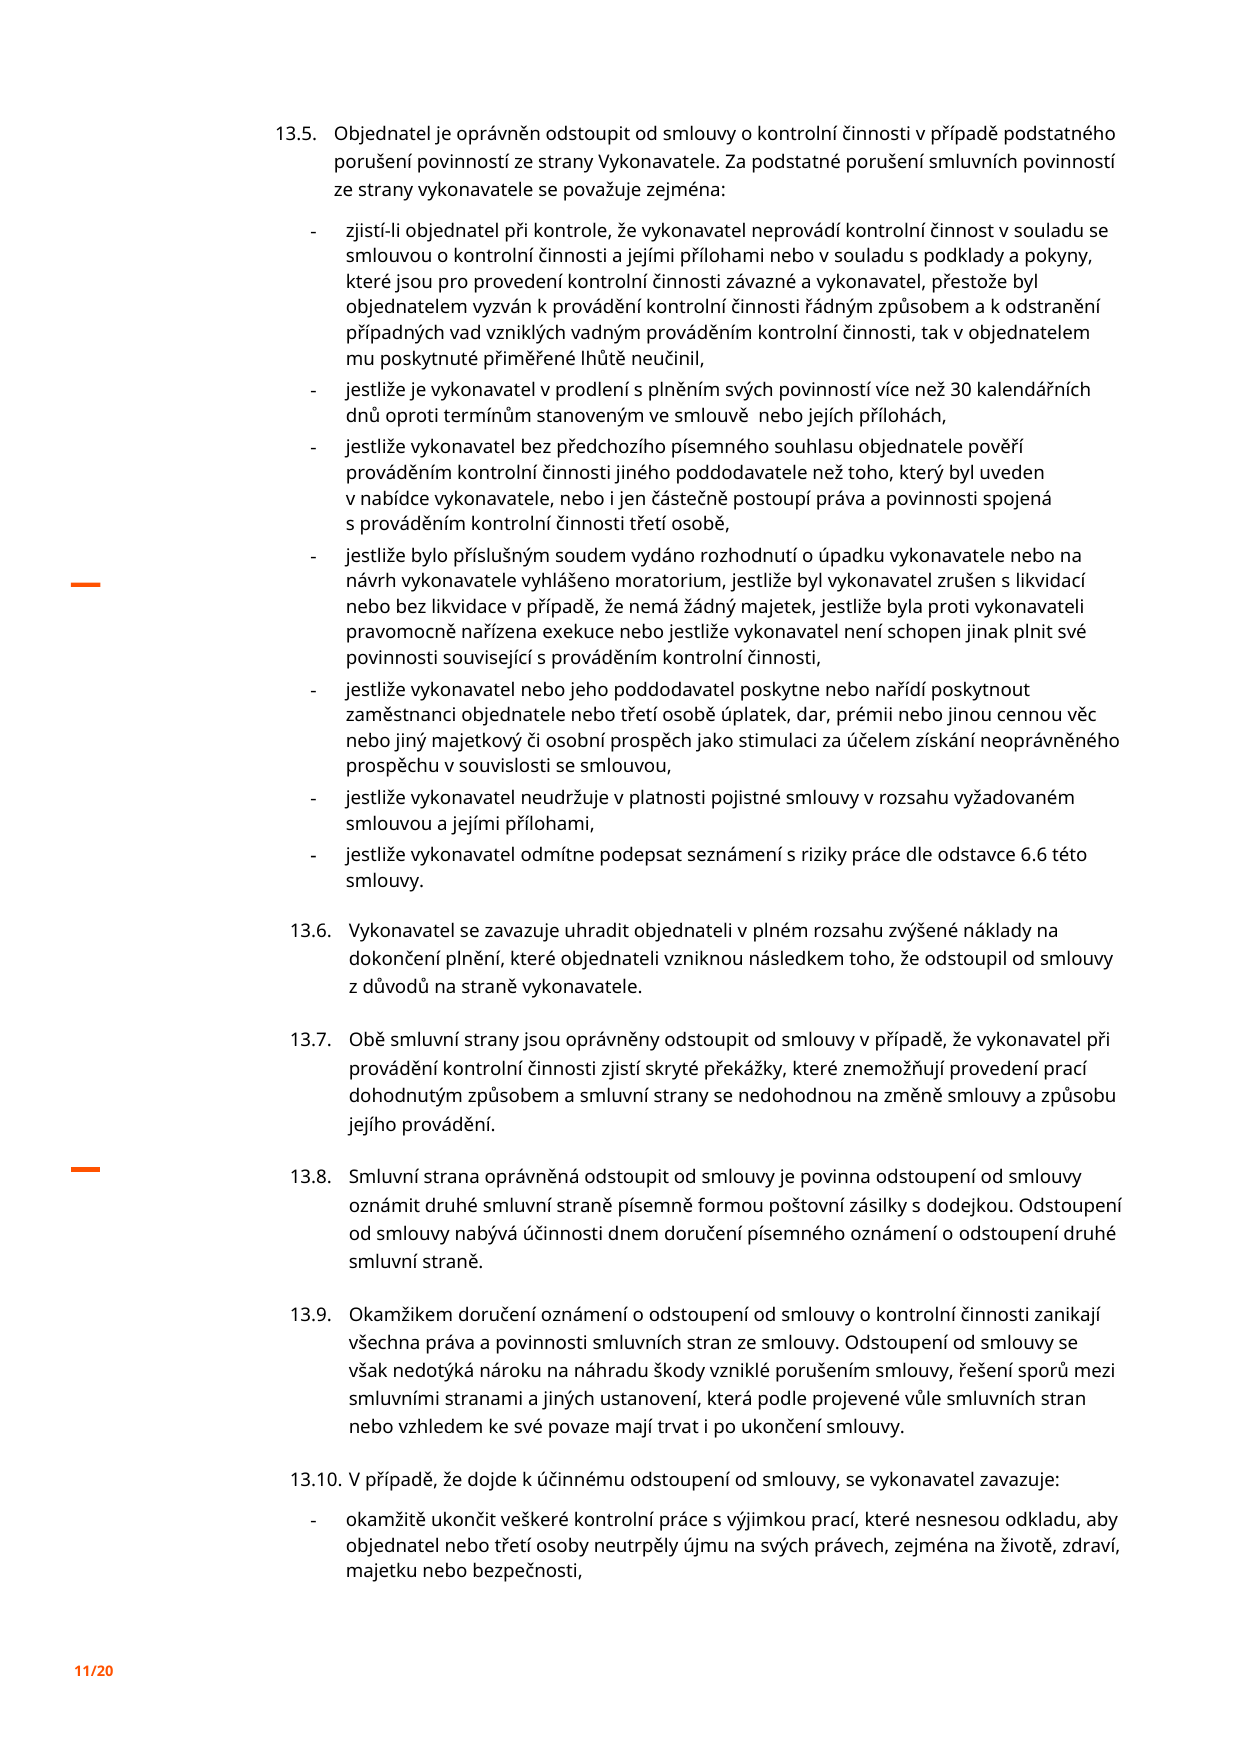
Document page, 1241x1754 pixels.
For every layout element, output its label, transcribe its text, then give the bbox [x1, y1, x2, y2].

list jestliže je vykonavatel v prodlení s plněním svých povinností více než 30 kalendářních dnů oproti termínům stanoveným ve smlouvě nebo jejích přílohách, [310, 377, 1122, 428]
list jestliže vykonavatel bez předchozího písemného souhlasu objednatele pověří prováděním kontrolní činnosti jiného poddodavatele než toho, který byl uveden v nabídce vykonavatele, nebo i jen částečně postoupí práva a povinnosti spojená s prováděním kontrolní činnosti třetí osobě, [310, 434, 1122, 536]
list Okamžikem doručení oznámení o odstoupení od smlouvy o kontrolní činnosti zanikají všechna práva a povinnosti smluvních stran ze smlouvy. Odstoupení od smlouvy se však nedotýká nároku na náhradu škody vzniklé porušením smlouvy, řešení sporů mezi smluvními stranami a jiných ustanovení, která podle projevené vůle smluvních stran nebo vzhledem ke své povaze mají trvat i po ukončení smlouvy. [289, 1301, 1122, 1438]
list zjistí-li objednatel při kontrole, že vykonavatel neprovádí kontrolní činnost v souladu se smlouvou o kontrolní činnosti a jejími přílohami nebo v souladu s podklady a pokyny, které jsou pro provedení kontrolní činnosti závazné a vykonavatel, přestože byl objednatelem vyzván k provádění kontrolní činnosti řádným způsobem a k odstranění případných vad vzniklých vadným prováděním kontrolní činnosti, tak v objednatelem mu poskytnuté přiměřené lhůtě neučinil, [310, 217, 1122, 370]
list jestliže bylo příslušným soudem vydáno rozhodnutí o úpadku vykonavatele nebo na návrh vykonavatele vyhlášeno moratorium, jestliže byl vykonavatel zrušen s likvidací nebo bez likvidace v případě, že nemá žádný majetek, jestliže byla proti vykonavateli pravomocně nařízena exekuce nebo jestliže vykonavatel není schopen jinak plnit své povinnosti související s prováděním kontrolní činnosti, [310, 542, 1122, 670]
list V případě, že dojde k účinnému odstoupení od smlouvy, se vykonavatel zavazuje: [289, 1466, 1122, 1492]
list jestliže vykonavatel neudržuje v platnosti pojistné smlouvy v rozsahu vyžadovaném smlouvou a jejími přílohami, [310, 784, 1122, 835]
list Objednatel je oprávněn odstoupit od smlouvy o kontrolní činnosti v případě podstatného porušení povinností ze strany Vykonavatele. Za podstatné porušení smluvních povinností ze strany vykonavatele se považuje zejména: [275, 121, 1122, 202]
list Obě smluvní strany jsou oprávněny odstoupit od smlouvy v případě, že vykonavatel při provádění kontrolní činnosti zjistí skryté překážky, které znemožňují provedení prací dohodnutým způsobem a smluvní strany se nedohodnou na změně smlouvy a způsobu jejího provádění. [289, 1027, 1122, 1136]
list okamžitě ukončit veškeré kontrolní práce s výjimkou prací, které nesnesou odkladu, aby objednatel nebo třetí osoby neutrpěly újmu na svých právech, zejména na životě, zdraví, majetku nebo bezpečnosti, [310, 1507, 1122, 1583]
list Smluvní strana oprávněná odstoupit od smlouvy je povinna odstoupení od smlouvy oznámit druhé smluvní straně písemně formou poštovní zásilky s dodejkou. Odstoupení od smlouvy nabývá účinnosti dnem doručení písemného oznámení o odstoupení druhé smluvní straně. [289, 1164, 1122, 1273]
list jestliže vykonavatel odmítne podepsat seznámení s riziky práce dle odstavce 6.6 této smlouvy. [310, 842, 1122, 893]
list jestliže vykonavatel nebo jeho poddodavatel poskytne nebo nařídí poskytnout zaměstnanci objednatele nebo třetí osobě úplatek, dar, prémii nebo jinou cennou věc nebo jiný majetkový či osobní prospěch jako stimulaci za účelem získání neoprávněného prospěchu v souvislosti se smlouvou, [310, 676, 1122, 778]
list Vykonavatel se zavazuje uhradit objednateli v plném rozsahu zvýšené náklady na dokončení plnění, které objednateli vzniknou následkem toho, že odstoupil od smlouvy z důvodů na straně vykonavatele. [289, 918, 1122, 999]
